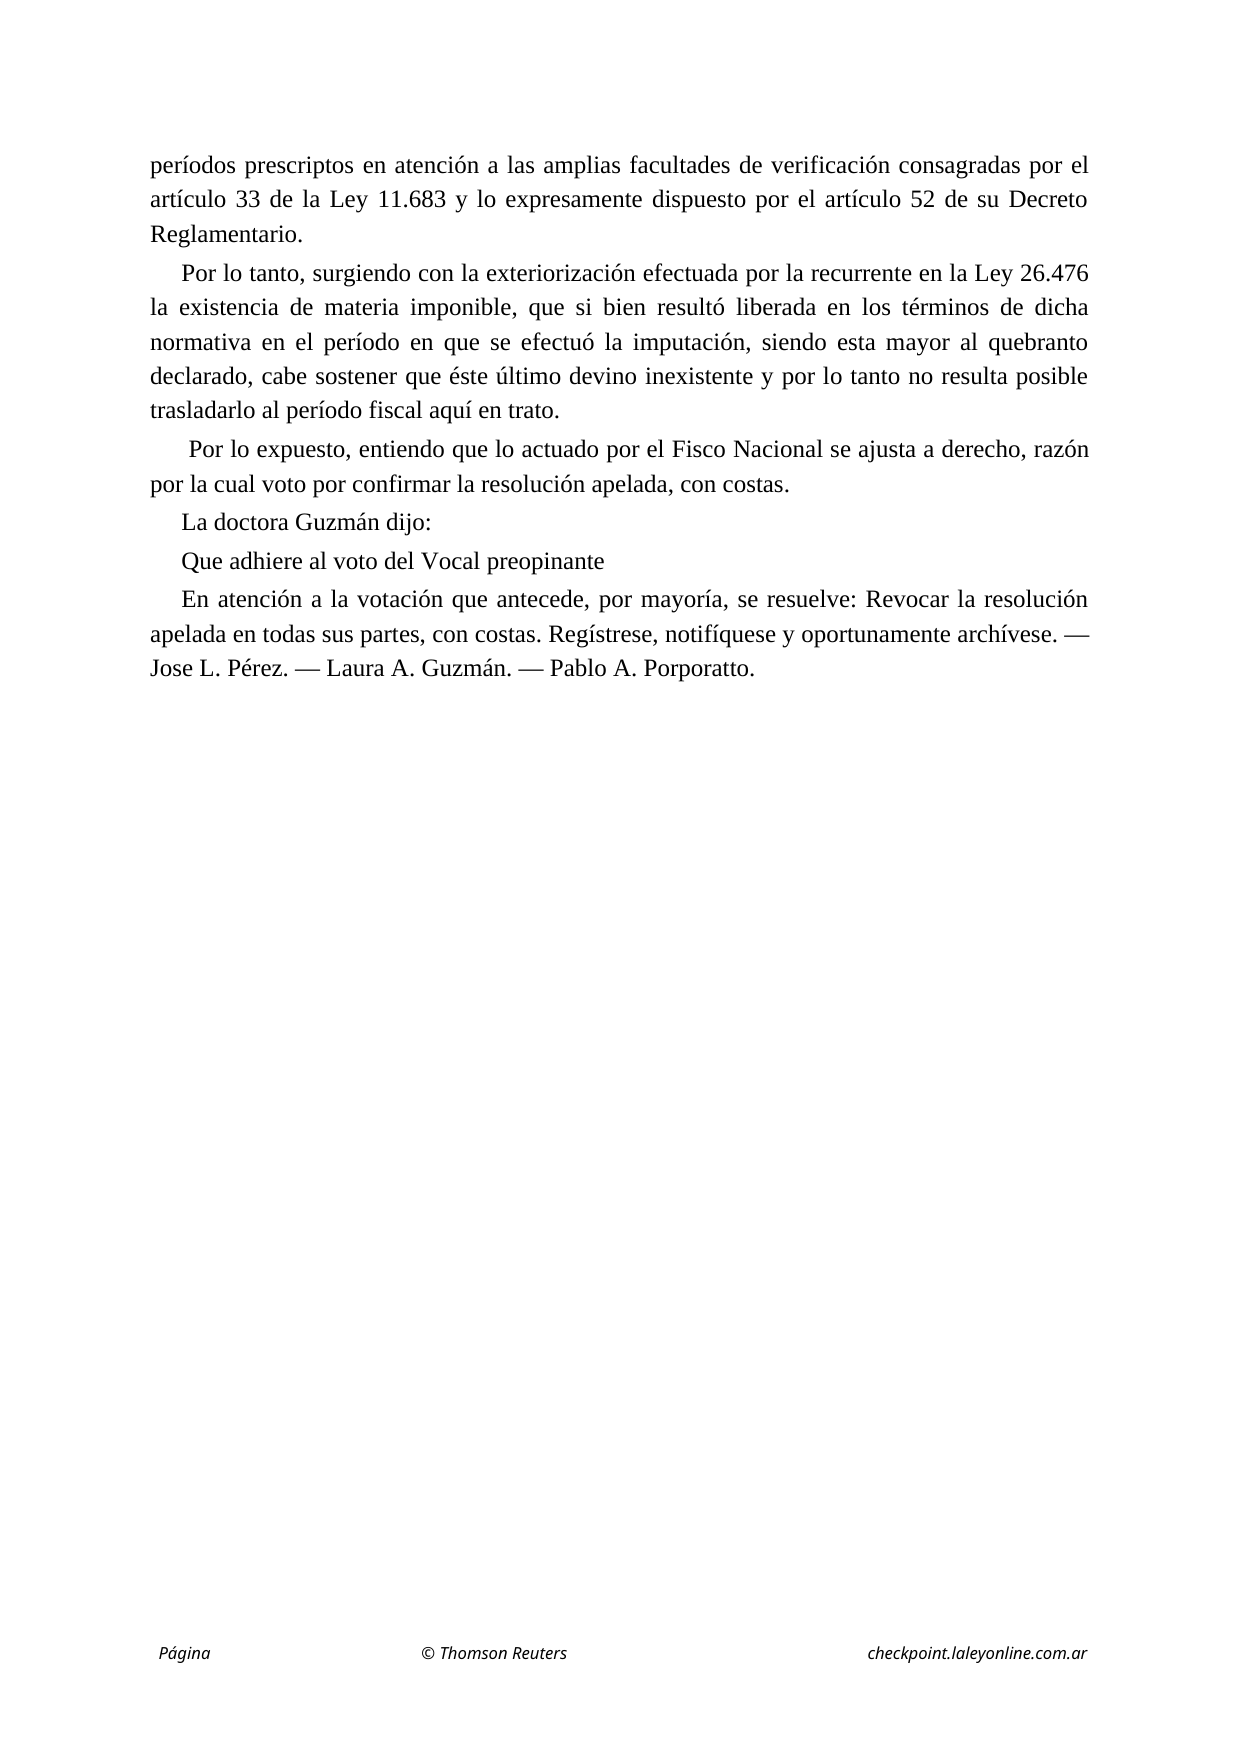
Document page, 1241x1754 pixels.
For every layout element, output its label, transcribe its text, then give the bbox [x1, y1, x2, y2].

text Que adhiere al voto del Vocal preopinante [150, 546, 1090, 575]
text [150, 150, 1090, 248]
text En atención a la votación que antecede, por mayoría, se resuelve: Revocar la resolución apelada en todas sus partes, con costas. Regístrese, notifíquese y oportunamente archívese. — Jose L. Pérez. — Laura A. Guzmán. — Pablo A. Porporatto. [150, 584, 1090, 682]
text Por lo expuesto, entiendo que lo actuado por el Fisco Nacional se ajusta a derecho, razón por la cual voto por confirmar la resolución apelada, con costas. [150, 434, 1090, 497]
text Por lo tanto, surgiendo con la exteriorización efectuada por la recurrente en la Ley 26.476 la existencia de materia imponible, que si bien resultó liberada en los términos de dicha normativa en el período en que se efectuó la imputación, siendo esta mayor al quebranto declarado, cabe sostener que éste último devino inexistente y por lo tanto no resulta posible trasladarlo al período fiscal aquí en trato. [150, 258, 1090, 424]
text La doctora Guzmán dijo: [150, 507, 1090, 536]
